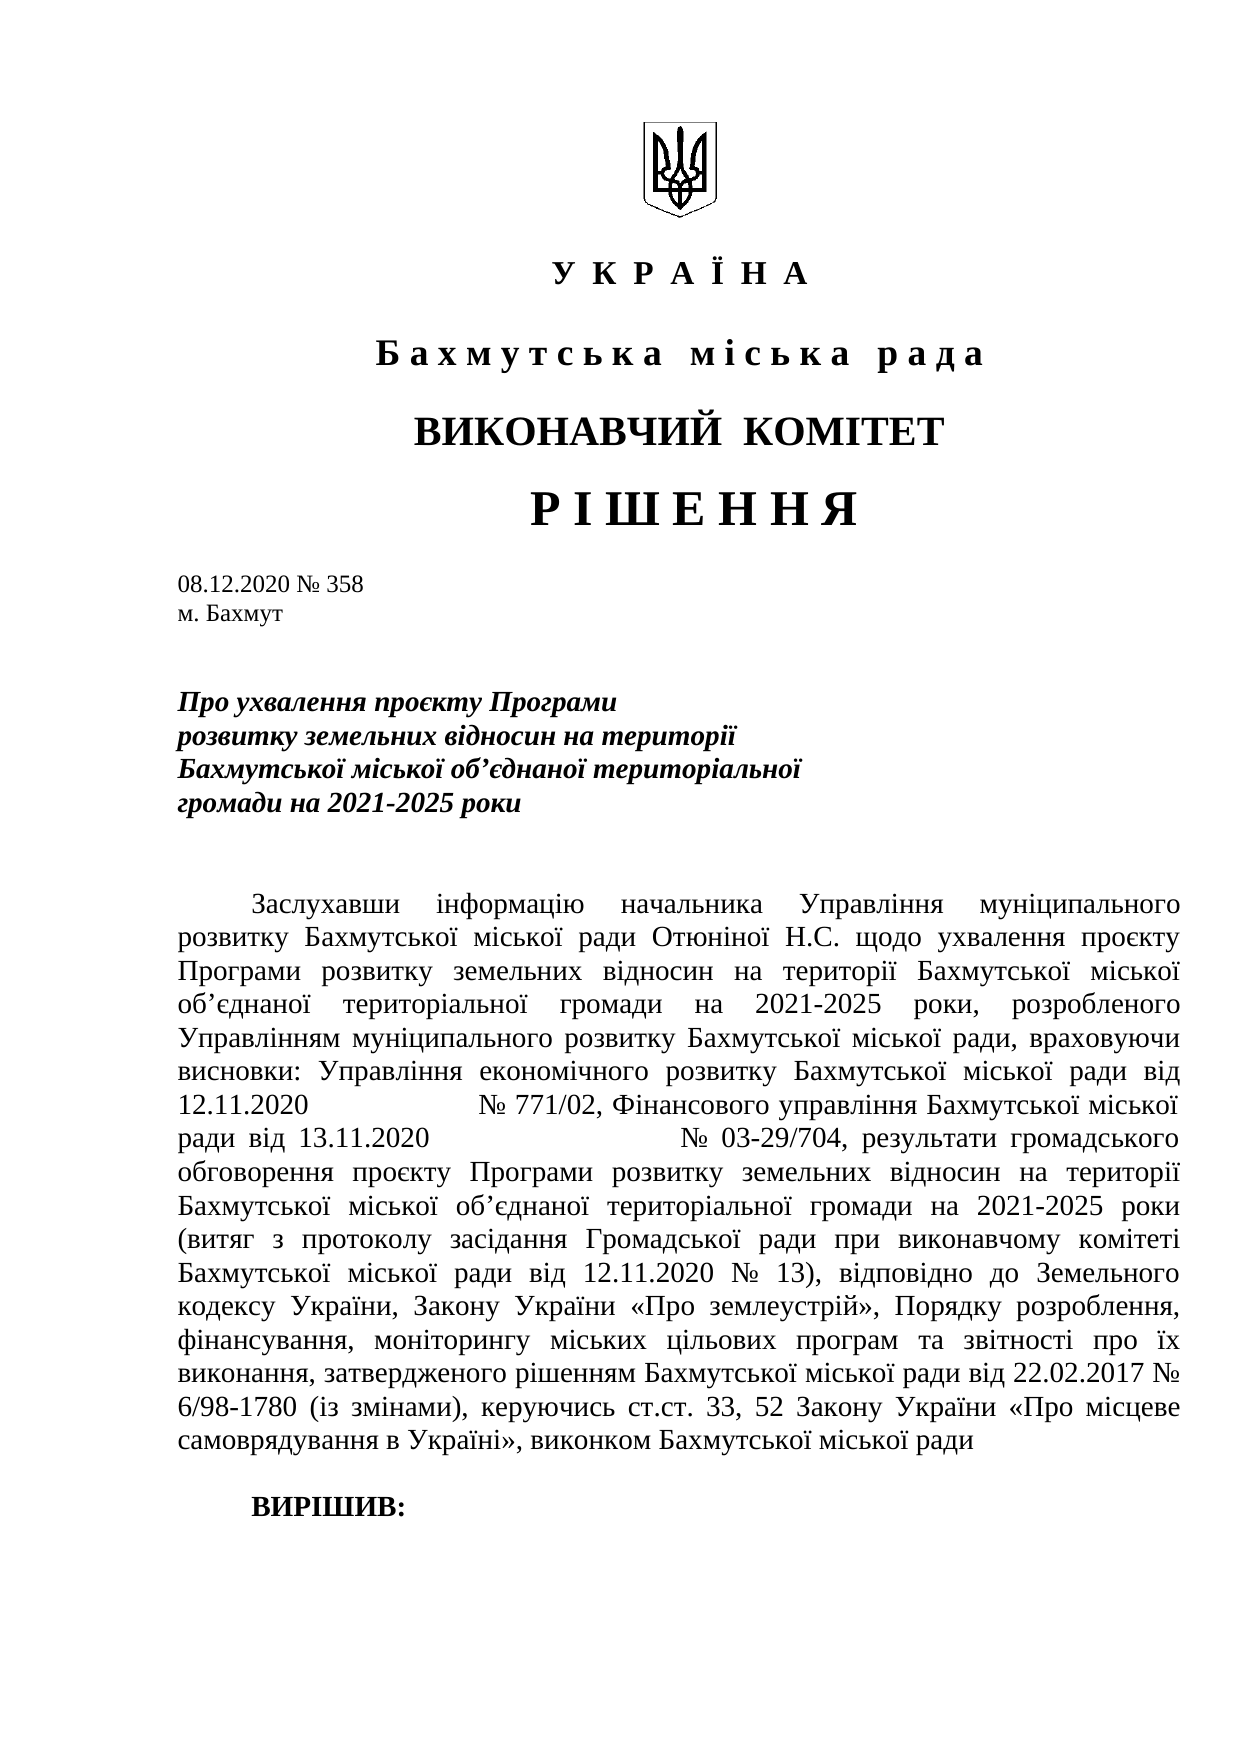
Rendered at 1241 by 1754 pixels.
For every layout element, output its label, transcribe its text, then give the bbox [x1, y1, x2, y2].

text Бахмутської міської об’єднаної територіальної [177, 752, 1181, 785]
text м. Бахмут [177, 598, 1181, 627]
text громади на 2021-2025 роки [177, 785, 1181, 819]
text У К Р А Ї Н А [177, 253, 1181, 292]
picture [639, 118, 719, 220]
subtitle Р I Ш Е Н Н Я [177, 478, 1211, 536]
text 08.12.2020 № 358 [177, 569, 1181, 598]
text Про ухвалення проєкту Програми [177, 684, 1181, 718]
text ВИРІШИВ: [177, 1489, 1181, 1523]
text Б а х м у т с ь к а м і с ь к а р а д а [177, 330, 1181, 373]
text розвитку земельних відносин на території [177, 718, 1181, 752]
text Заслухавши інформацію начальника Управління муніципального розвитку Бахмутської міської ради Отюніної Н.С. щодо ухвалення проєкту Програми розвитку земельних відносин на території Бахмутської міської об’єднаної територіальної громади на 2021-2025 роки, розробленого Управлінням муніципального розвитку Бахмутської міської ради, враховуючи висновки: Управління економічного розвитку Бахмутської міської ради від 12.11.2020 № 771/02, Фінансового управління Бахмутської міської ради від 13.11.2020 № 03-29/704, результати громадського обговорення проєкту Програми розвитку земельних відносин на території Бахмутської міської об’єднаної територіальної громади на 2021-2025 роки (витяг з протоколу засідання Громадської ради при виконавчому комітеті Бахмутської міської ради від 12.11.2020 № 13), відповідно до Земельного кодексу України, Закону України «Про землеустрій», Порядку розроблення, фінансування, моніторингу міських цільових програм та звітності про їх виконання, затвердженого рішенням Бахмутської міської ради від 22.02.2017 № 6/98-1780 (із змінами), керуючись ст.ст. 33, 52 Закону України «Про місцеве самоврядування в Україні», виконком Бахмутської міської ради [177, 886, 1181, 1456]
text ВИКОНАВЧИЙ КОМІТЕТ [177, 407, 1181, 454]
